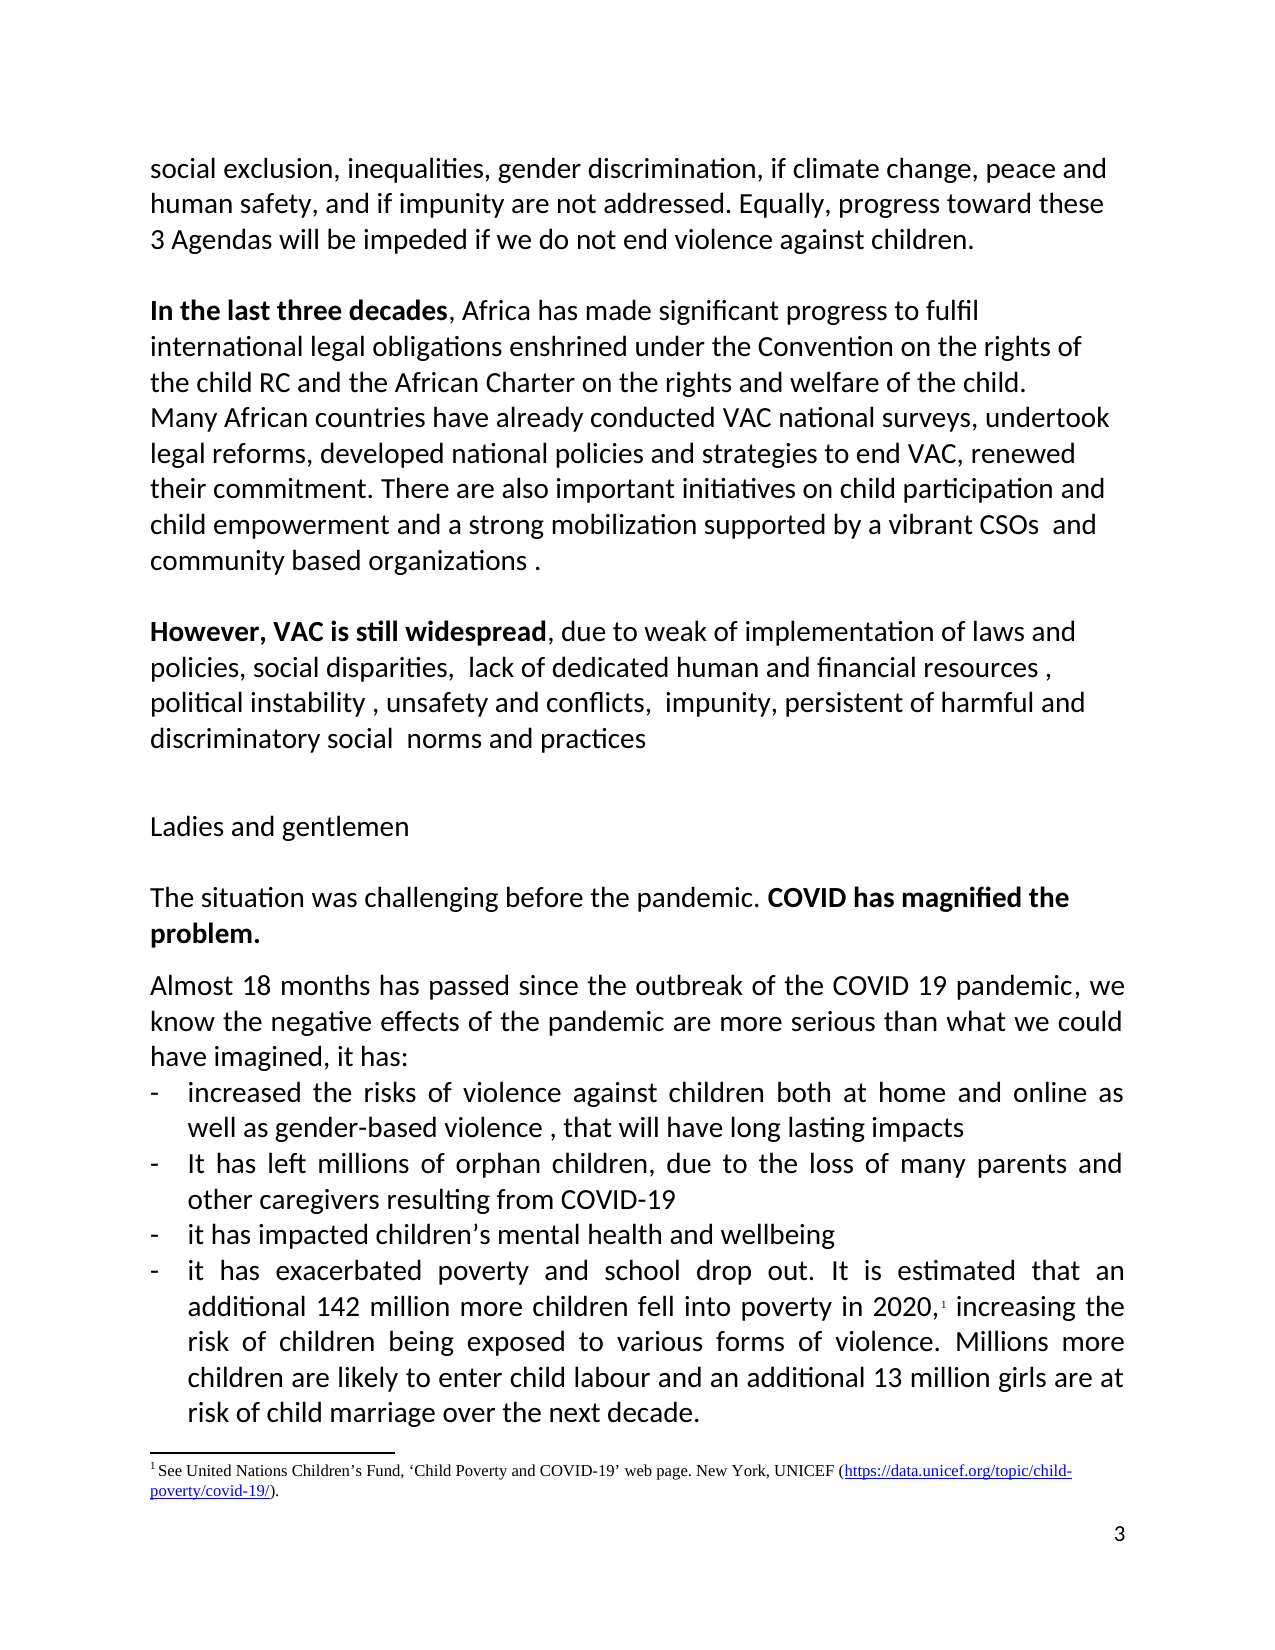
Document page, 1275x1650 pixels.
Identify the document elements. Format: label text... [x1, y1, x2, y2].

text The situation was challenging before the pandemic. COVID has magnified the problem. [150, 879, 1125, 950]
list it has impacted children’s mental health and wellbeing [150, 1216, 1125, 1252]
text Many African countries have already conducted VAC national surveys, undertook legal reforms, developed national policies and strategies to end VAC, renewed their commitment. There are also important initiatives on child participation and child empowerment and a strong mobilization supported by a vibrant CSOs and community based organizations . [150, 399, 1125, 577]
text Almost 18 months has passed since the outbreak of the COVID 19 pandemic, we know the negative effects of the pandemic are more serious than what we could have imagined, it has: [150, 967, 1125, 1074]
list it has exacerbated poverty and school drop out. It is estimated that an additional 142 million more children fell into poverty in 2020, increasing the risk of children being exposed to various forms of violence. Millions more children are likely to enter child labour and an additional 13 million girls are at risk of child marriage over the next decade. [150, 1252, 1125, 1430]
text However, VAC is still widespread, due to weak of implementation of laws and policies, social disparities, lack of dedicated human and financial resources , political instability , unsafety and conflicts, impunity, persistent of harmful and discriminatory social norms and practices [150, 613, 1125, 756]
list increased the risks of violence against children both at home and online as well as gender-based violence , that will have long lasting impacts [150, 1074, 1125, 1145]
list It has left millions of orphan children, due to the loss of many parents and other caregivers resulting from COVID-19 [150, 1145, 1125, 1216]
text In the last three decades, Africa has made significant progress to fulfil international legal obligations enshrined under the Convention on the rights of the child RC and the African Charter on the rights and welfare of the child. [150, 292, 1125, 399]
text Ladies and gentlemen [150, 808, 1125, 843]
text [150, 150, 1125, 257]
